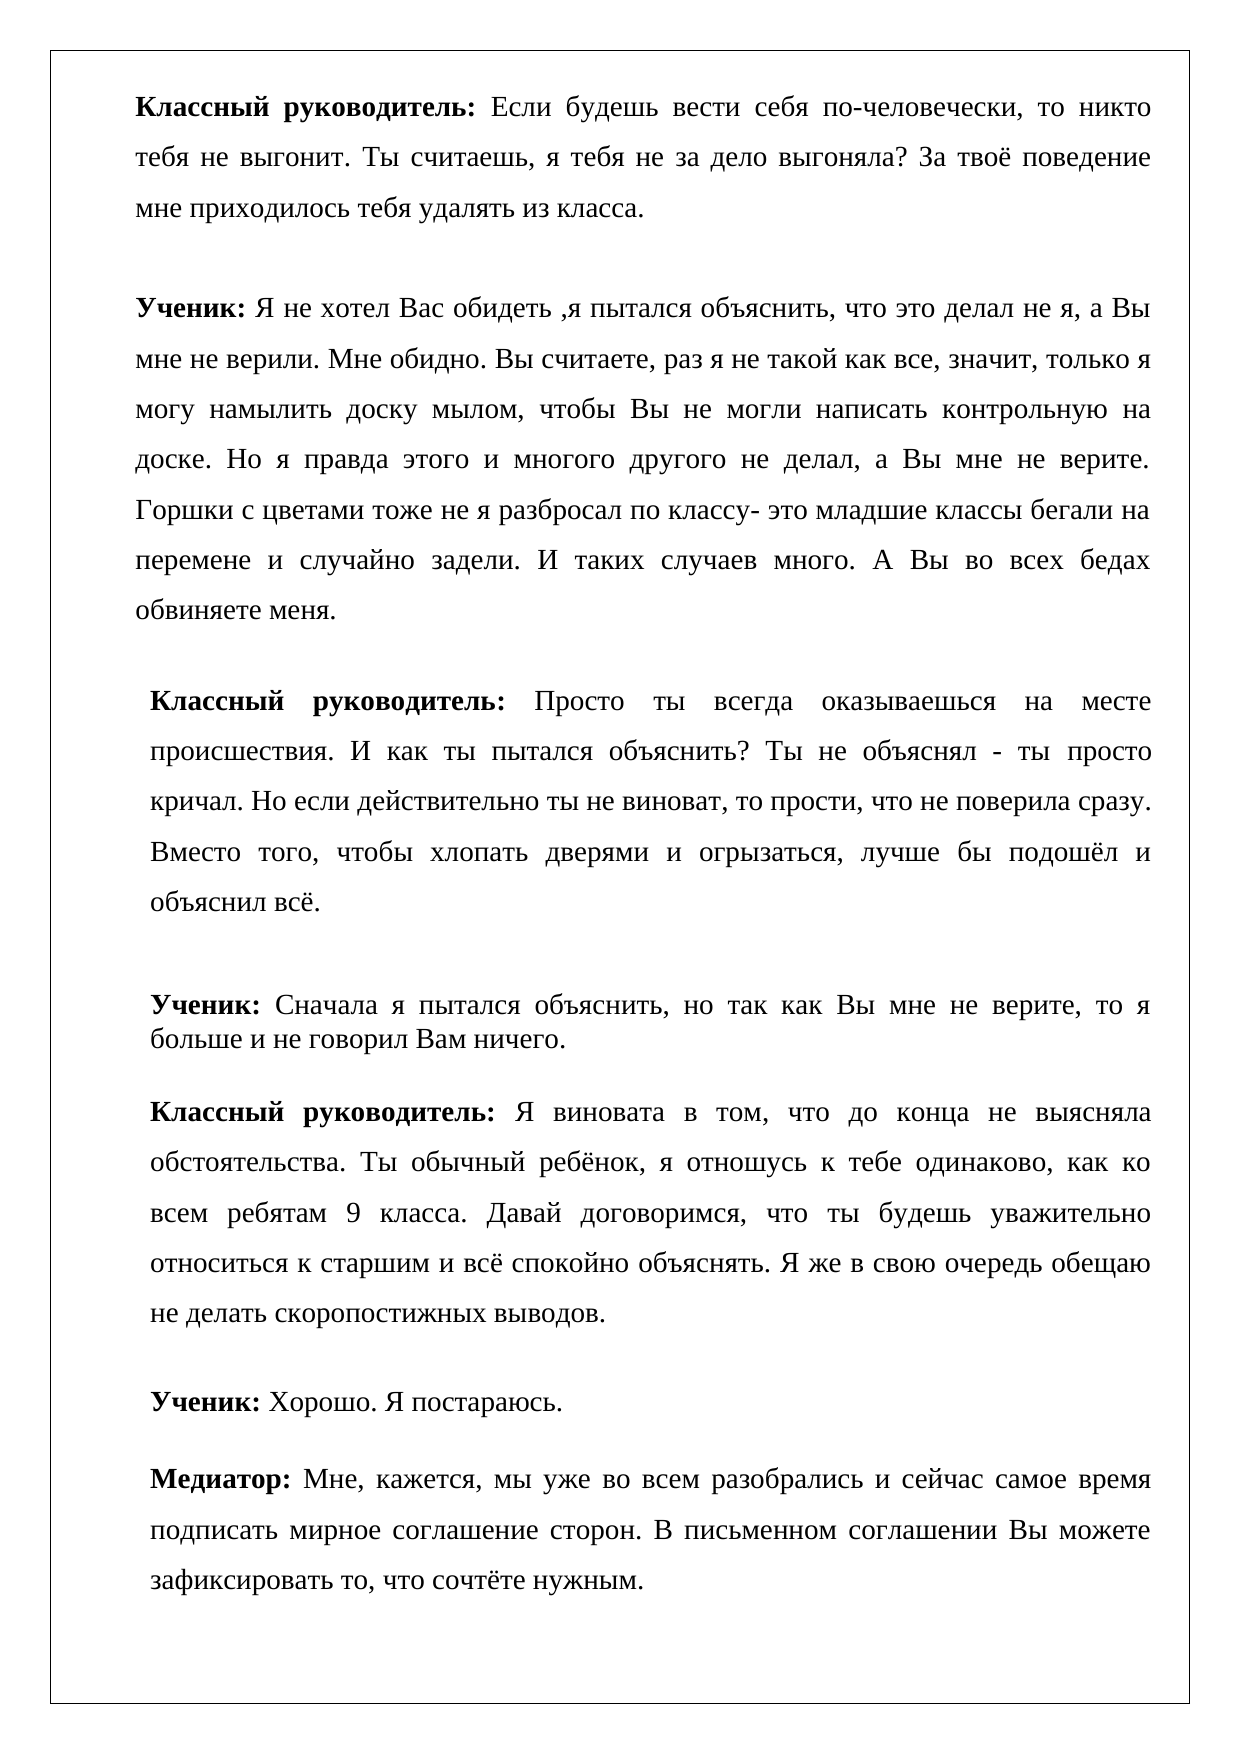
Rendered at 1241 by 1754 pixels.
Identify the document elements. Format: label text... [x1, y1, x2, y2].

text Ученик: Я не хотел Вас обидеть ,я пытался объяснить, что это делал не я, а Вы мне не верили. Мне обидно. Вы считаете, раз я не такой как все, значит, только я могу намылить доску мылом, чтобы Вы не могли написать контрольную на доске. Но я правда этого и многого другого не делал, а Вы мне не верите. Горшки с цветами тоже не я разбросал по классу- это младшие классы бегали на перемене и случайно задели. И таких случаев много. А Вы во всех бедах обвиняете меня. [135, 291, 1152, 626]
text Классный руководитель: Просто ты всегда оказываешься на месте происшествия. И как ты пытался объяснить? Ты не объяснял - ты просто кричал. Но если действительно ты не виноват, то прости, что не поверила сразу. Вместо того, чтобы хлопать дверями и огрызаться, лучше бы подошёл и объяснил всё. [150, 683, 1152, 918]
text Классный руководитель: Если будешь вести себя по-человечески, то никто тебя не выгонит. Ты считаешь, я тебя не за дело выгоняла? За твоё поведение мне приходилось тебя удалять из класса. [135, 89, 1152, 223]
text Ученик: Сначала я пытался объяснить, но так как Вы мне не верите, то я больше и не говорил Вам ничего. [150, 987, 1152, 1054]
text Классный руководитель: Я виновата в том, что до конца не выясняла обстоятельства. Ты обычный ребёнок, я отношусь к тебе одинаково, как ко всем ребятам 9 класса. Давай договоримся, что ты будешь уважительно относиться к старшим и всё спокойно объяснять. Я же в свою очередь обещаю не делать скоропостижных выводов. [150, 1094, 1152, 1329]
text Ученик: Хорошо. Я постараюсь. [150, 1384, 1152, 1417]
text Медиатор: Мне, кажется, мы уже во всем разобрались и сейчас самое время подписать мирное соглашение сторон. В письменном соглашении Вы можете зафиксировать то, что сочтёте нужным. [150, 1461, 1152, 1596]
